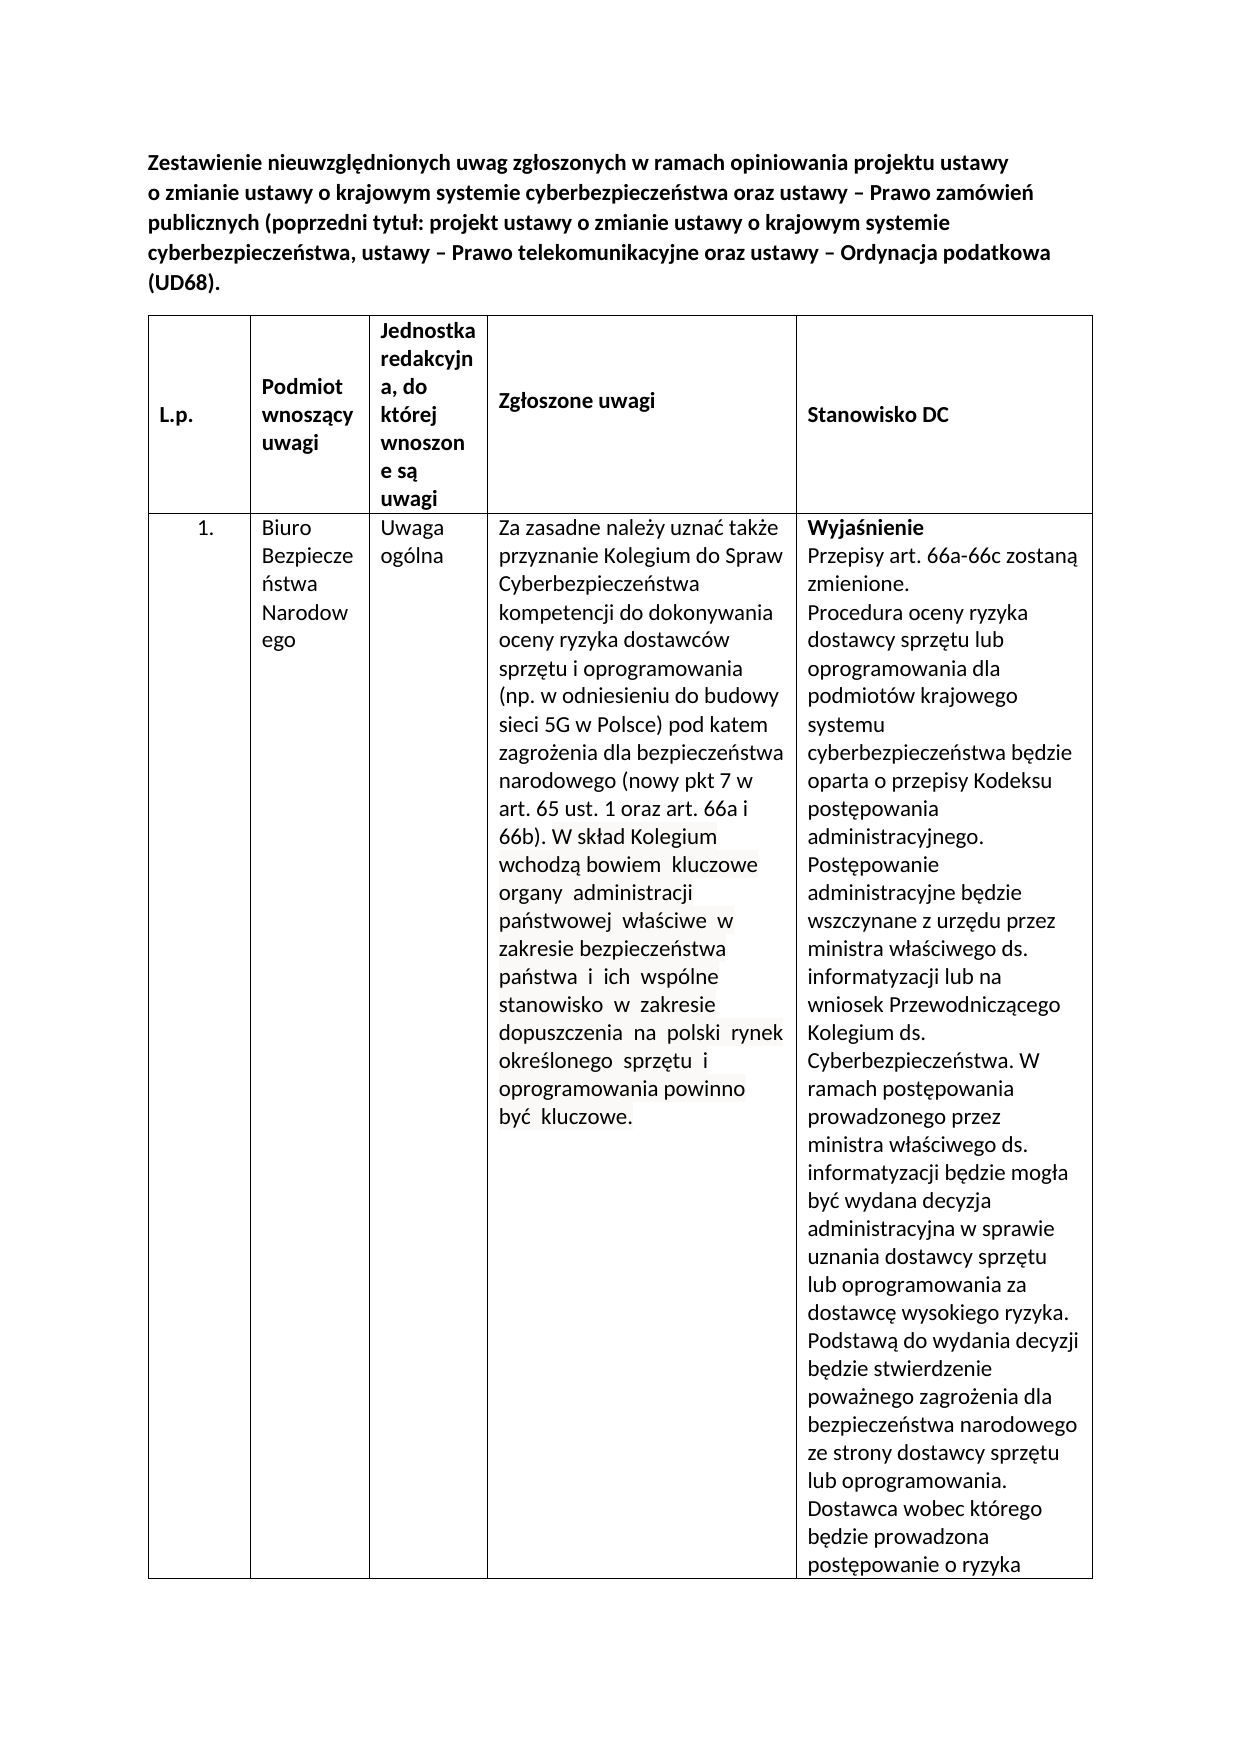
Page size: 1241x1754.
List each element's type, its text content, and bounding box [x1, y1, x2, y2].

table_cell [251, 514, 369, 1578]
table_header Zgłoszone uwagi [488, 316, 796, 512]
text Zestawienie nieuwzględnionych uwag zgłoszonych w ramach opiniowania projektu ustawy o zmianie ustawy o krajowym systemie cyberbezpieczeństwa oraz ustawy – Prawo zamówień publicznych (poprzedni tytuł: projekt ustawy o zmianie ustawy o krajowym systemie cyberbezpieczeństwa, ustawy – Prawo telekomunikacyjne oraz ustawy – Ordynacja podatkowa (UD68). [148, 148, 1093, 296]
table_header L.p. [149, 316, 250, 512]
table_cell [149, 514, 250, 1578]
table_header Jednostka redakcyjna, do której wnoszone są uwagi [370, 316, 487, 512]
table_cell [797, 514, 1092, 1578]
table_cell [488, 514, 796, 1578]
table_header Podmiot wnoszący uwagi [251, 316, 369, 512]
table_header Stanowisko DC [797, 316, 1092, 512]
table_cell Uwaga ogólna [370, 514, 487, 1578]
